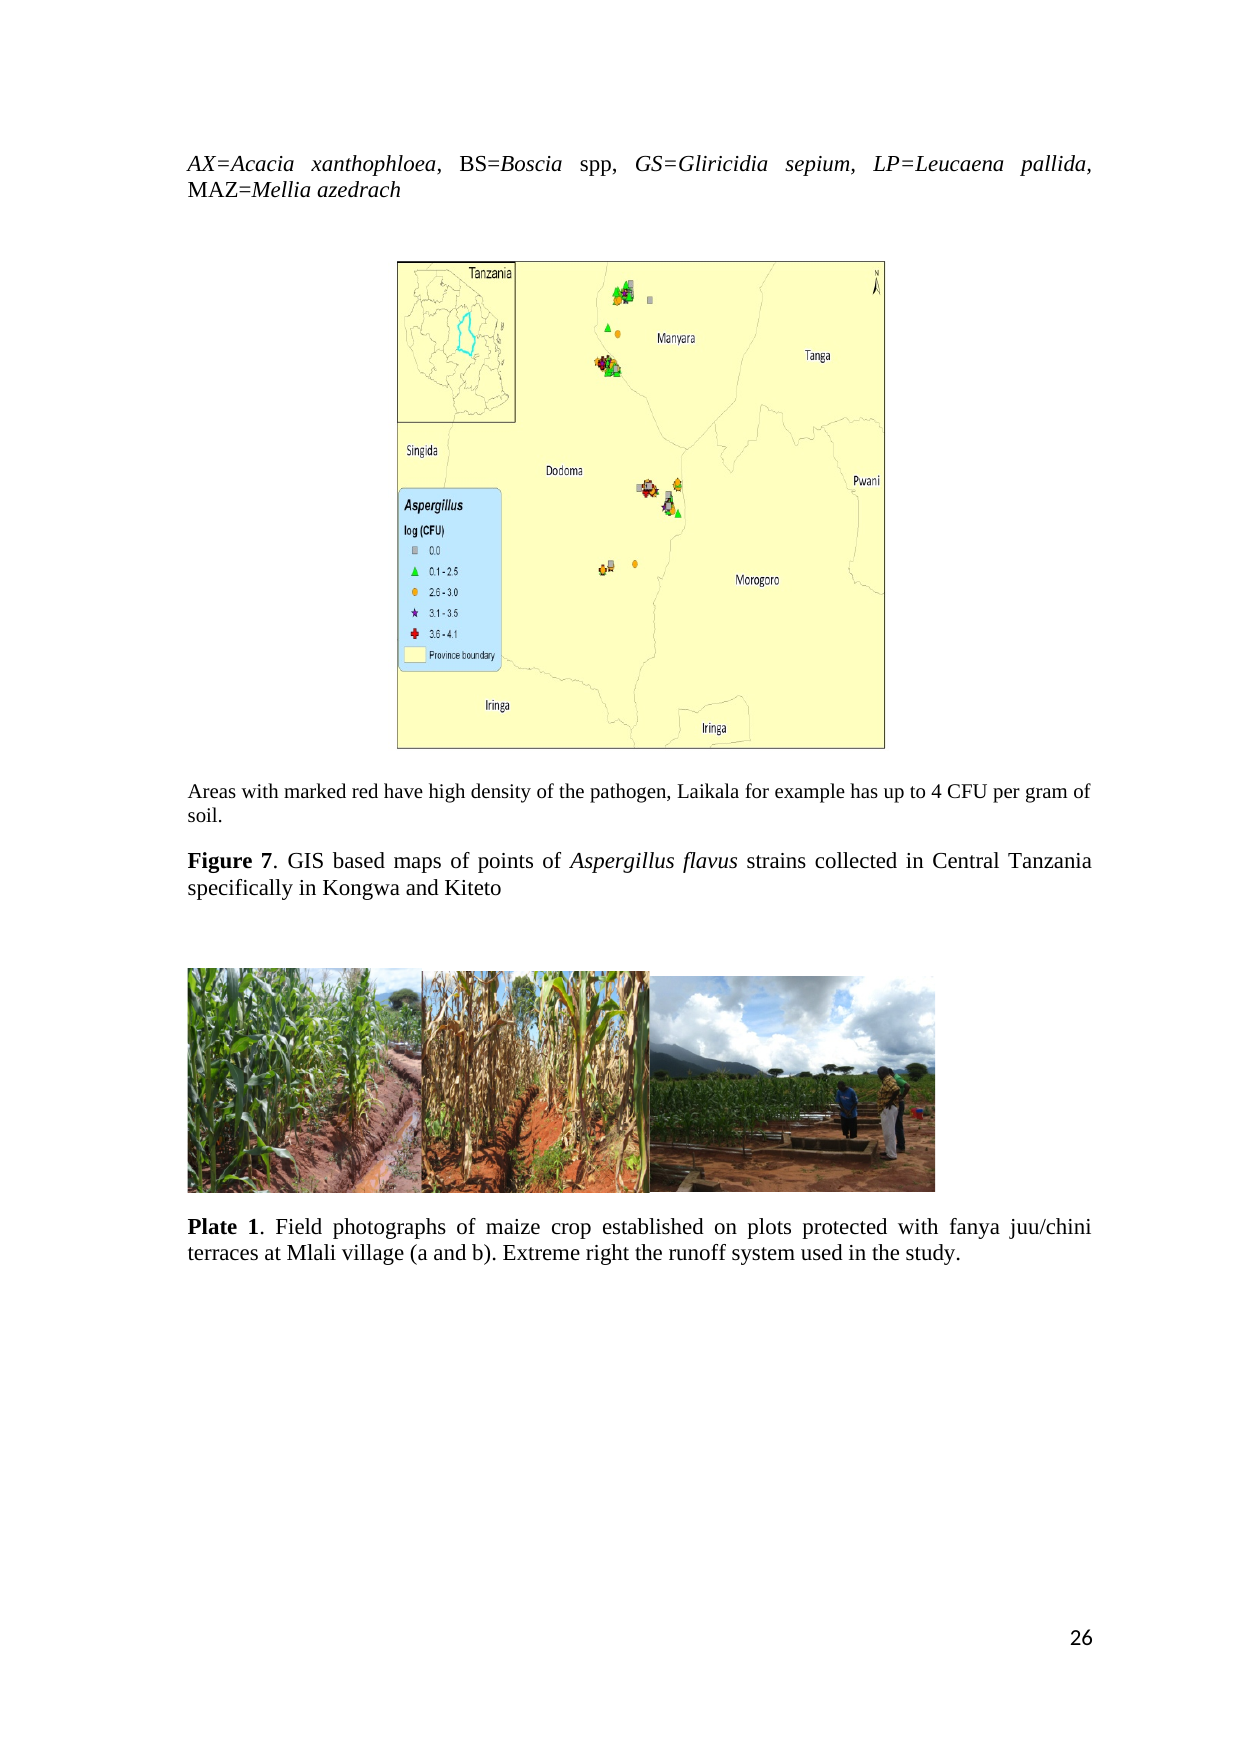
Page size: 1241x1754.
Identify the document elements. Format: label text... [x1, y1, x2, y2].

text Plate 1. Field photographs of maize crop established on plots protected with fanya juu/chini terraces at Mlali village (a and b). Extreme right the runoff system used in the study. [187, 1213, 1093, 1266]
picture [388, 250, 892, 758]
text Areas with marked red have high density of the pathogen, Laikala for example has up to 4 CFU per gram of soil. [187, 779, 1093, 827]
text Figure 7. GIS based maps of points of Aspergillus flavus strains collected in Central Tanzania specifically in Kongwa and Kiteto [187, 848, 1093, 900]
picture [649, 976, 936, 1192]
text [187, 150, 1093, 203]
